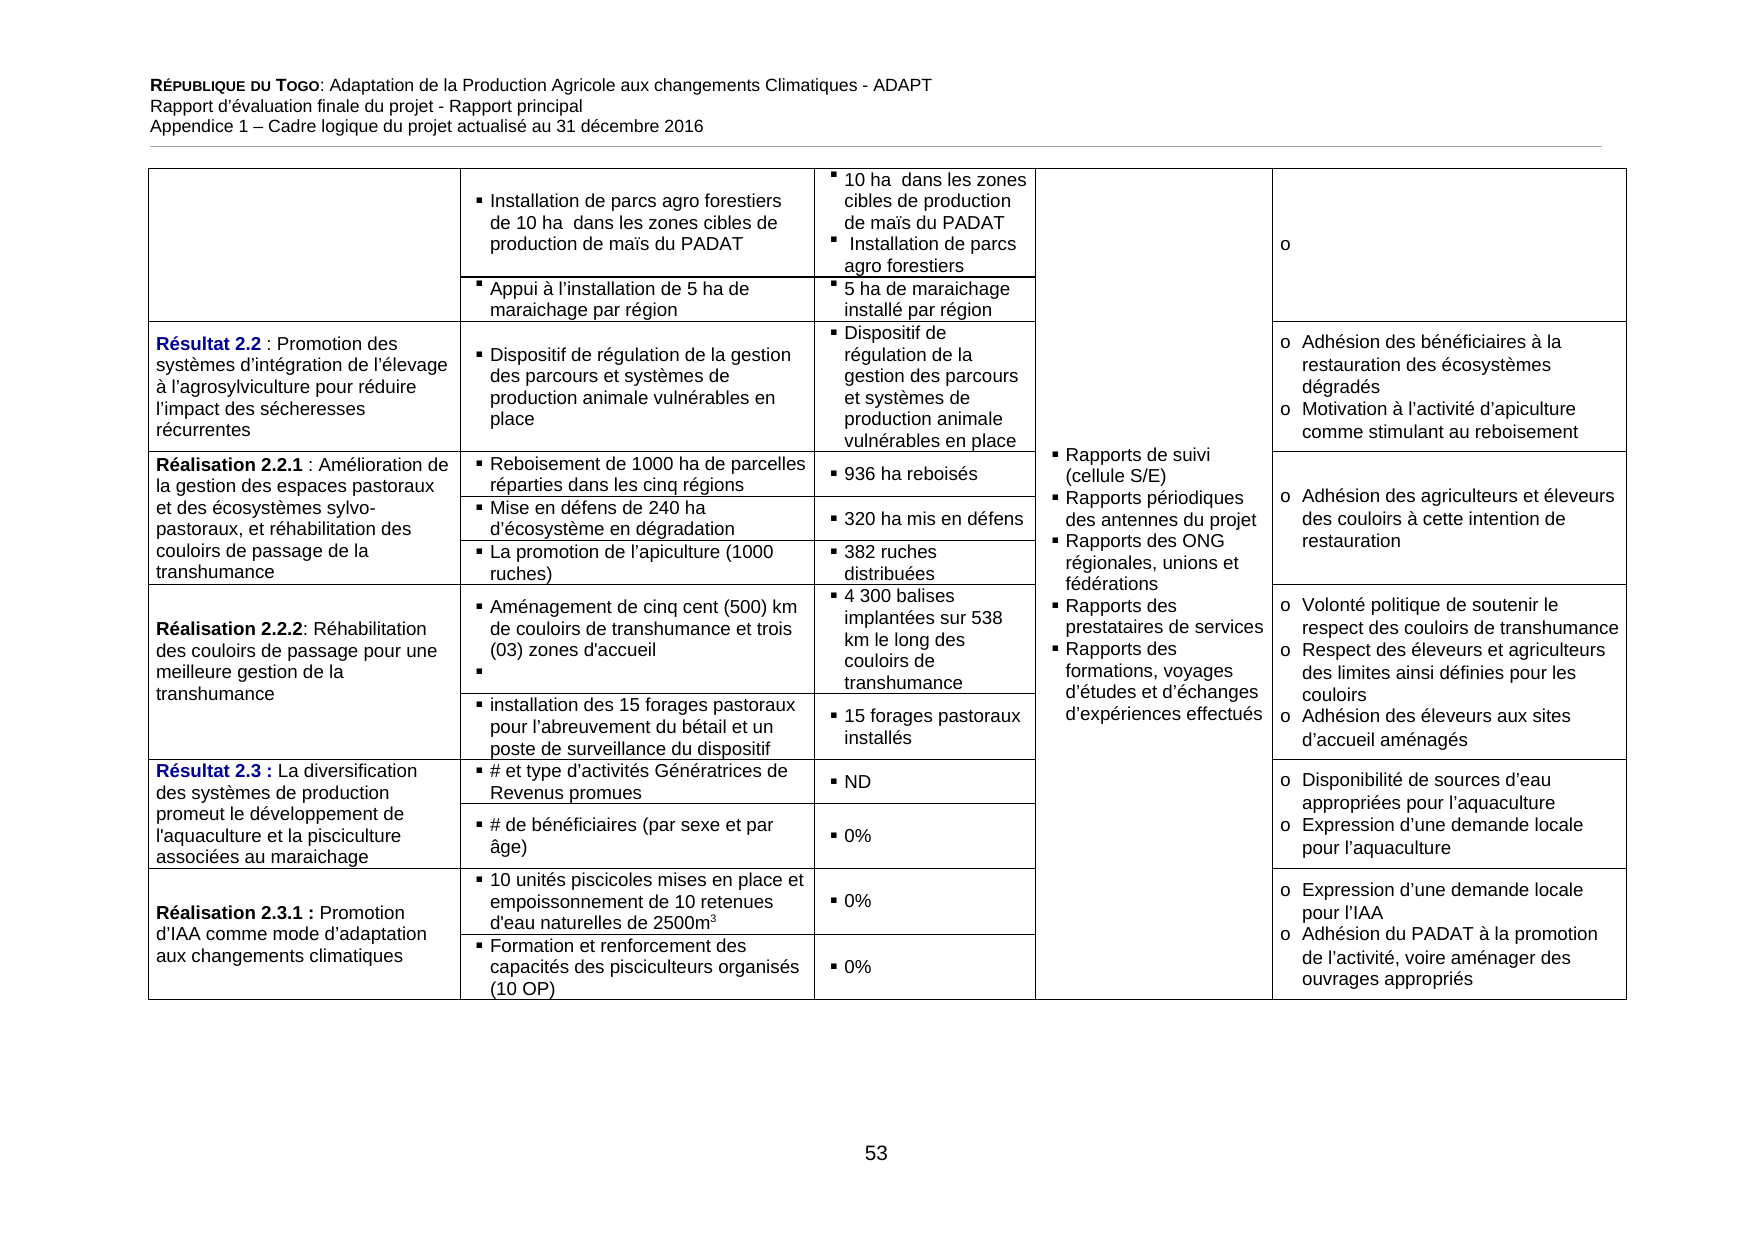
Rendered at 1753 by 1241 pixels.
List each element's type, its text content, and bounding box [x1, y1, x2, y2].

table_cell 320 ha mis en défens [815, 497, 1035, 540]
table_cell Mise en défens de 240 ha d’écosystème en dégradation [461, 497, 814, 540]
table_cell 0% [815, 804, 1035, 868]
table_cell 5 ha de maraichage installé par région [815, 278, 1035, 321]
table_cell Formation et renforcement des capacités des pisciculteurs organisés (10 OP) [461, 935, 814, 999]
table_cell 0% [815, 935, 1035, 999]
table_cell Dispositif de régulation de la gestion des parcours et systèmes de production animale vulnérables en place [461, 322, 814, 451]
table_header Installation de parcs agro forestiers de 10 ha dans les zones cibles de production de maïs du PADAT [461, 169, 814, 276]
table_cell Reboisement de 1000 ha de parcelles réparties dans les cinq régions [461, 452, 814, 496]
table_cell Volonté politique de soutenir le respect des couloirs de transhumance Respect des éleveurs et agriculteurs des limites ainsi définies pour les couloirs Adhésion des éleveurs aux sites d’accueil aménagés [1273, 585, 1626, 759]
table_header [1273, 169, 1626, 321]
table_cell Expression d’une demande locale pour l’IAA Adhésion du PADAT à la promotion de l’activité, voire aménager des ouvrages appropriés [1273, 869, 1626, 999]
table_cell Aménagement de cinq cent (500) km de couloirs de transhumance et trois (03) zones d'accueil [461, 585, 814, 693]
table_cell # de bénéficiaires (par sexe et par âge) [461, 804, 814, 868]
table_cell 936 ha reboisés [815, 452, 1035, 496]
table_cell Adhésion des agriculteurs et éleveurs des couloirs à cette intention de restauration [1273, 452, 1626, 584]
table_cell Résultat 2.3 : La diversification des systèmes de production promeut le développement de l'aquaculture et la pisciculture associées au maraichage [149, 760, 460, 868]
table_cell La promotion de l’apiculture (1000 ruches) [461, 541, 814, 584]
table_cell installation des 15 forages pastoraux pour l’abreuvement du bétail et un poste de surveillance du dispositif [461, 694, 814, 759]
table_cell Réalisation 2.3.1 : Promotion d’IAA comme mode d’adaptation aux changements climatiques [149, 869, 460, 999]
table_cell 0% [815, 869, 1035, 933]
table_header Rapports de suivi (cellule S/E) Rapports périodiques des antennes du projet Rapports des ONG régionales, unions et fédérations Rapports des prestataires de services Rapports des formations, voyages d’études et d’échanges d’expériences effectués [1036, 169, 1272, 999]
table_cell 10 unités piscicoles mises en place et empoissonnement de 10 retenues d'eau naturelles de 2500m3 [461, 869, 814, 933]
table_cell ND [815, 760, 1035, 803]
table_cell Résultat 2.2 : Promotion des systèmes d’intégration de l’élevage à l’agrosylviculture pour réduire l’impact des sécheresses récurrentes [149, 322, 460, 451]
table_cell Appui à l’installation de 5 ha de maraichage par région [461, 278, 814, 321]
table_cell 15 forages pastoraux installés [815, 694, 1035, 759]
table_cell # et type d’activités Génératrices de Revenus promues [461, 760, 814, 803]
table_cell Adhésion des bénéficiaires à la restauration des écosystèmes dégradés Motivation à l’activité d’apiculture comme stimulant au reboisement [1273, 322, 1626, 451]
table_cell Réalisation 2.2.1 : Amélioration de la gestion des espaces pastoraux et des écosystèmes sylvo-pastoraux, et réhabilitation des couloirs de passage de la transhumance [149, 452, 460, 584]
table_cell Dispositif de régulation de la gestion des parcours et systèmes de production animale vulnérables en place [815, 322, 1035, 451]
table_cell Disponibilité de sources d’eau appropriées pour l’aquaculture Expression d’une demande locale pour l’aquaculture [1273, 760, 1626, 868]
table_cell 382 ruches distribuées [815, 541, 1035, 584]
table_header 10 ha dans les zones cibles de production de maïs du PADAT Installation de parcs agro forestiers [815, 169, 1035, 276]
table_cell 4 300 balises implantées sur 538 km le long des couloirs de transhumance [815, 585, 1035, 693]
table_header [149, 169, 460, 321]
table_cell Réalisation 2.2.2: Réhabilitation des couloirs de passage pour une meilleure gestion de la transhumance [149, 585, 460, 759]
